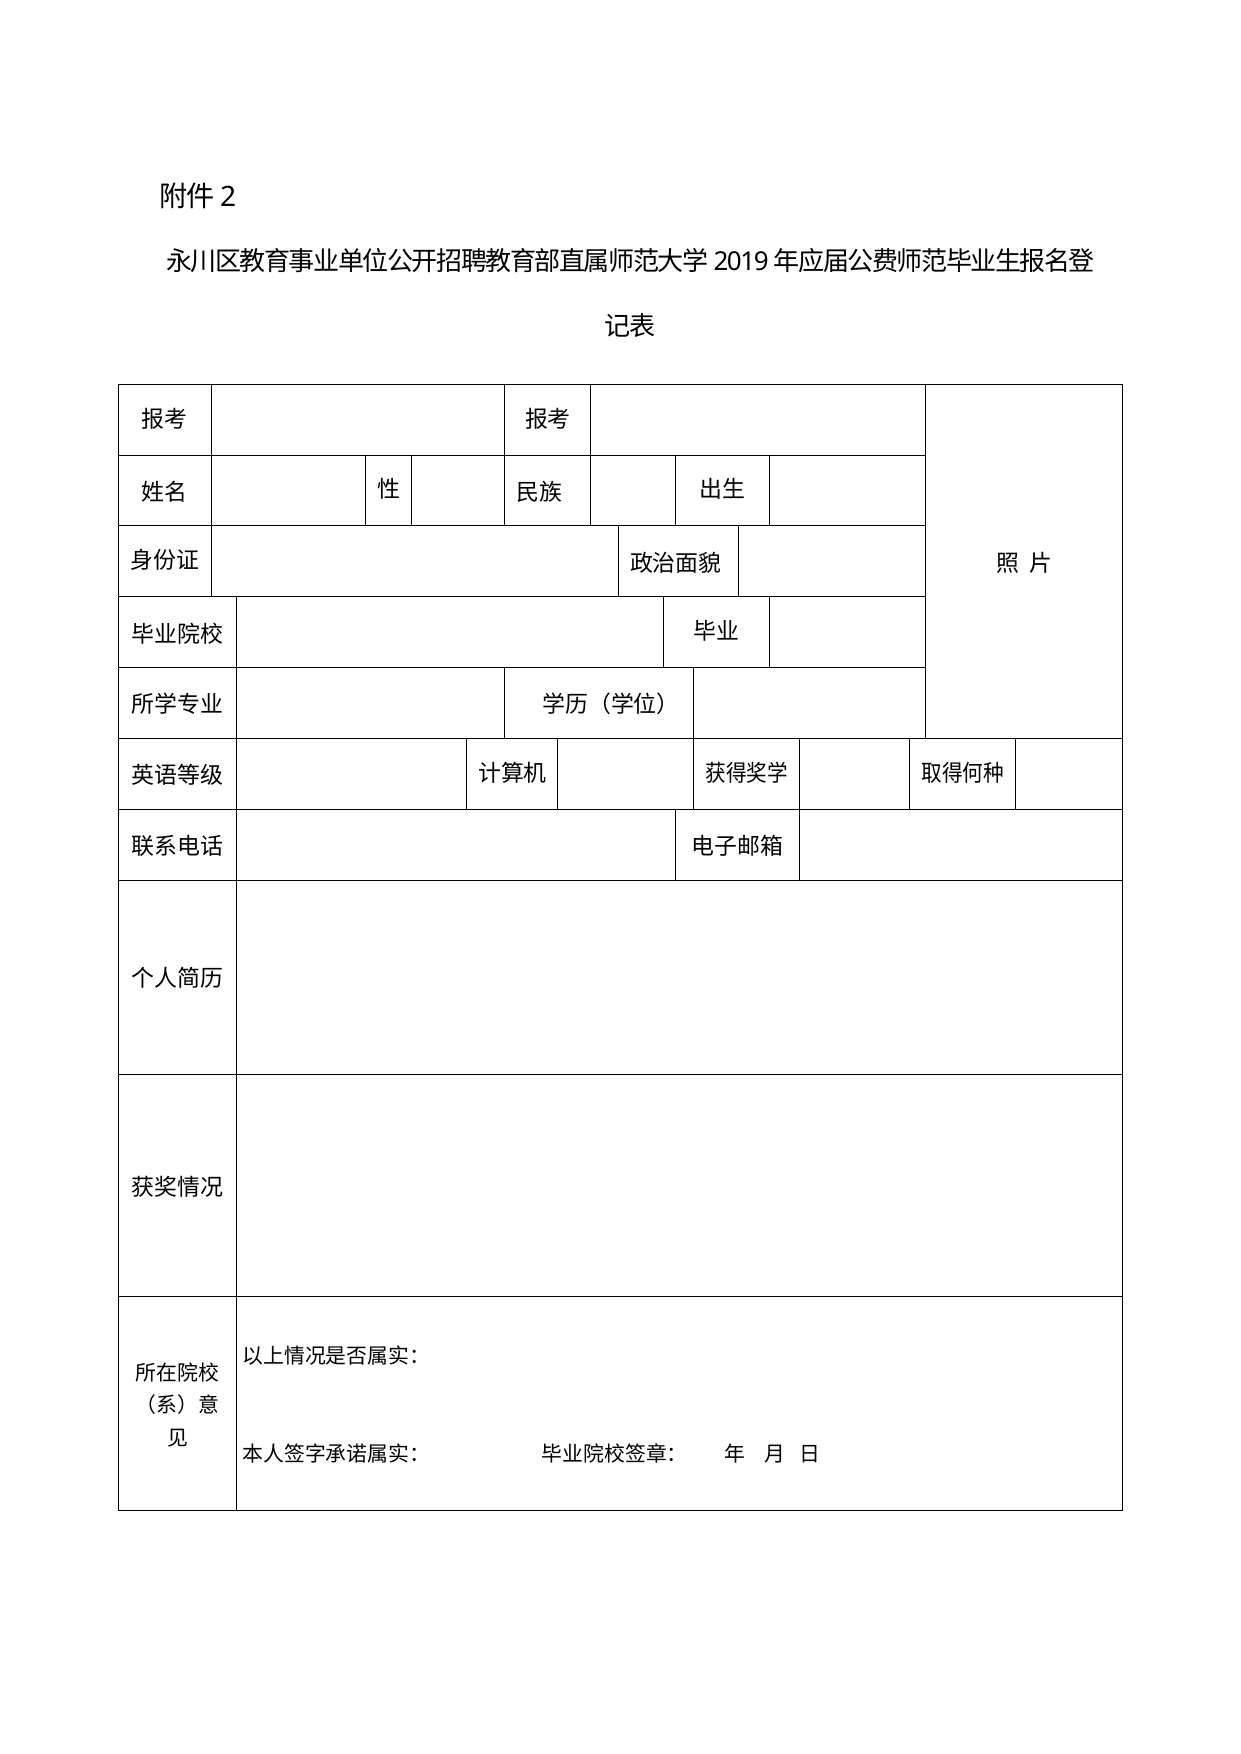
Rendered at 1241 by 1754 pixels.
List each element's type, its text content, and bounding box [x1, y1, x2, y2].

table_cell [237, 668, 504, 738]
table_header 报考 单位 [119, 385, 211, 454]
table_cell 所在院校（系）意见 [119, 1297, 236, 1510]
text 永川区教育事业单位公开招聘教育部直属师范大学2019年应届公费师范毕业生报名登记表 [159, 227, 1101, 357]
table_cell [558, 739, 693, 809]
table_cell 毕业院校 [119, 597, 236, 667]
table_cell 性别 [366, 456, 411, 525]
table_cell 以上情况是否属实： 本人签字承诺属实： 毕业院校签章： 年 月 日 [237, 1297, 1122, 1510]
table_cell [237, 881, 1122, 1073]
table_cell [237, 1075, 1122, 1296]
table_cell 政治面貌 [619, 526, 738, 596]
table_cell [800, 810, 1122, 879]
table_cell 电子邮箱 [676, 810, 799, 879]
table_cell [237, 739, 466, 809]
table_cell 姓名 [119, 456, 211, 525]
table_cell [237, 810, 675, 879]
table_cell 出生 年月 [676, 456, 769, 525]
table_header [591, 385, 925, 454]
table_cell 个人简历 [119, 881, 236, 1073]
table_cell 获得奖学金次数 [694, 739, 799, 809]
table_cell [739, 526, 925, 596]
table_cell 取得何种 教师资格 [910, 739, 1015, 809]
table_cell 获奖情况 [119, 1075, 236, 1296]
table_cell 英语等级 [119, 739, 236, 809]
table_cell 联系电话 [119, 810, 236, 879]
table_cell 计算机等级 [467, 739, 557, 809]
table_header [212, 385, 504, 454]
table_cell [212, 526, 618, 596]
table_cell [694, 668, 925, 738]
table_cell [412, 456, 504, 525]
table_header 报考岗位 [505, 385, 590, 454]
table_cell 身份证号码 [119, 526, 211, 596]
table_cell [212, 456, 365, 525]
table_cell 毕业 时间 [664, 597, 769, 667]
text 附件2 [159, 162, 1101, 227]
table_cell [800, 739, 909, 809]
table_cell [770, 456, 925, 525]
table_cell [1016, 739, 1122, 809]
table_cell [770, 597, 925, 667]
table_cell 所学专业 [119, 668, 236, 738]
table_cell [237, 597, 663, 667]
table_header 照 片 [926, 385, 1122, 738]
table_cell [591, 456, 675, 525]
table_cell 民族 [505, 456, 590, 525]
table_cell 学历（学位） [505, 668, 693, 738]
